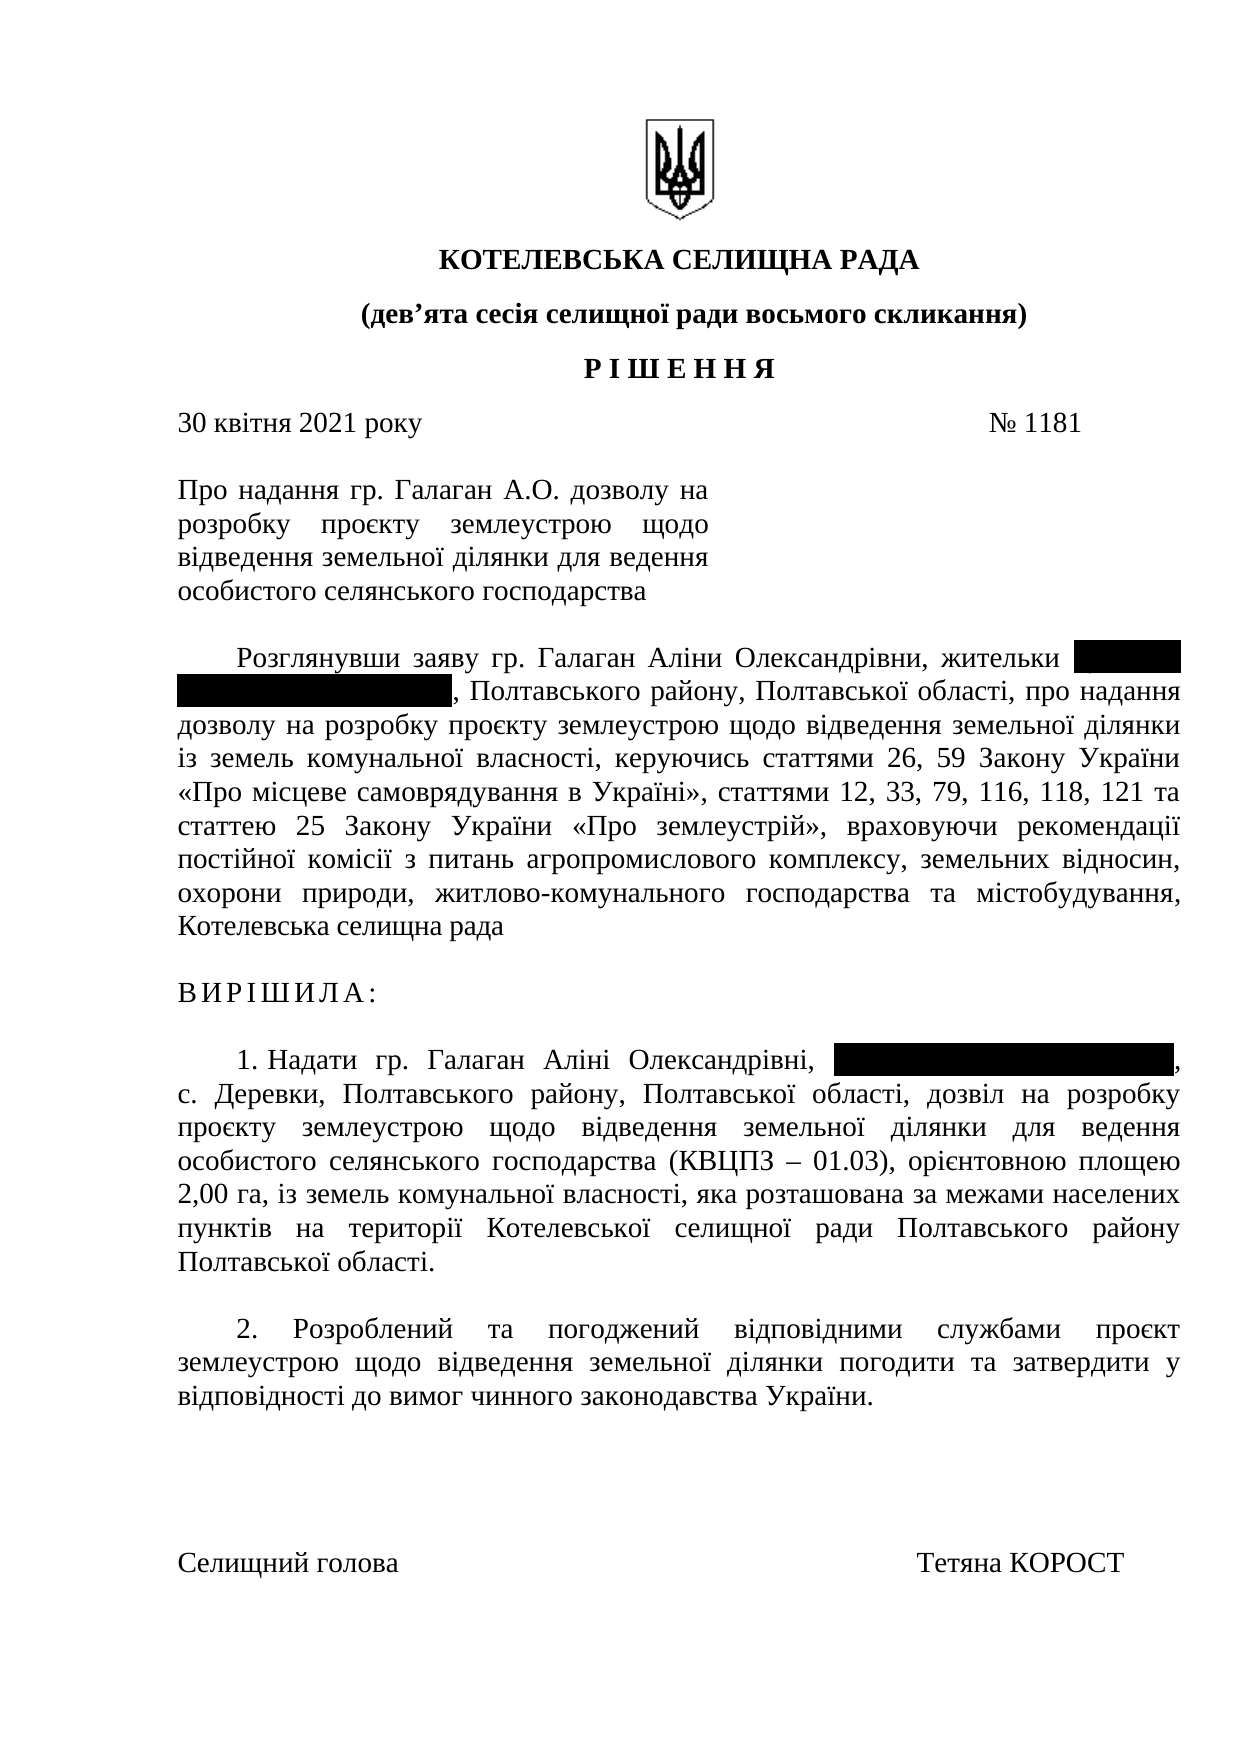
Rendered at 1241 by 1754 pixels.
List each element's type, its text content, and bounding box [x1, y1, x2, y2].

text КОТЕЛЕВСЬКА СЕЛИЩНА РАДА [177, 242, 1181, 276]
text 1. Надати гр. Галаган Аліні Олександрівні, жительці вул. Вишнева, 10, с. Деревки, Полтавського району, Полтавської області, дозвіл на розробку проєкту землеустрою щодо відведення земельної ділянки для ведення особистого селянського господарства (КВЦПЗ – 01.03), орієнтовною площею 2,00 га, із земель комунальної власності, яка розташована за межами населених пунктів на території Котелевської селищної ради Полтавського району Полтавської області. [177, 1042, 1181, 1277]
text 2. Розроблений та погоджений відповідними службами проєкт землеустрою щодо відведення земельної ділянки погодити та затвердити у відповідності до вимог чинного законодавства України. [177, 1311, 1181, 1411]
picture [640, 118, 719, 222]
text Про надання гр. Галаган А.О. дозволу на розробку проєкту землеустрою щодо відведення земельної ділянки для ведення особистого селянського господарства [177, 472, 709, 606]
text Розглянувши заяву гр. Галаган Аліни Олександрівни, жительки вул. Ви-шнева, 10, с. Деревки, Полтавського району, Полтавської області, про надання дозволу на розробку проєкту землеустрою щодо відведення земельної ділянки із земель комунальної власності, керуючись статтями 26, 59 Закону України «Про місцеве самоврядування в Україні», статтями 12, 33, 79, 116, 118, 121 та статтею 25 Закону України «Про землеустрій», враховуючи рекомендації постійної комісії з питань агропромислового комплексу, земельних відносин, охорони природи, житлово-комунального господарства та містобудування, Котелевська селищна рада [177, 640, 1181, 942]
text 30 квітня 2021 року № 1181 [177, 405, 1181, 439]
text ВИРІШИЛА: [177, 975, 1181, 1009]
text (дев’ята сесія селищної ради восьмого скликання) [177, 296, 1211, 330]
text Селищний голова Тетяна КОРОСТ [177, 1546, 1181, 1579]
text Р І Ш Е Н Н Я [177, 351, 1181, 384]
